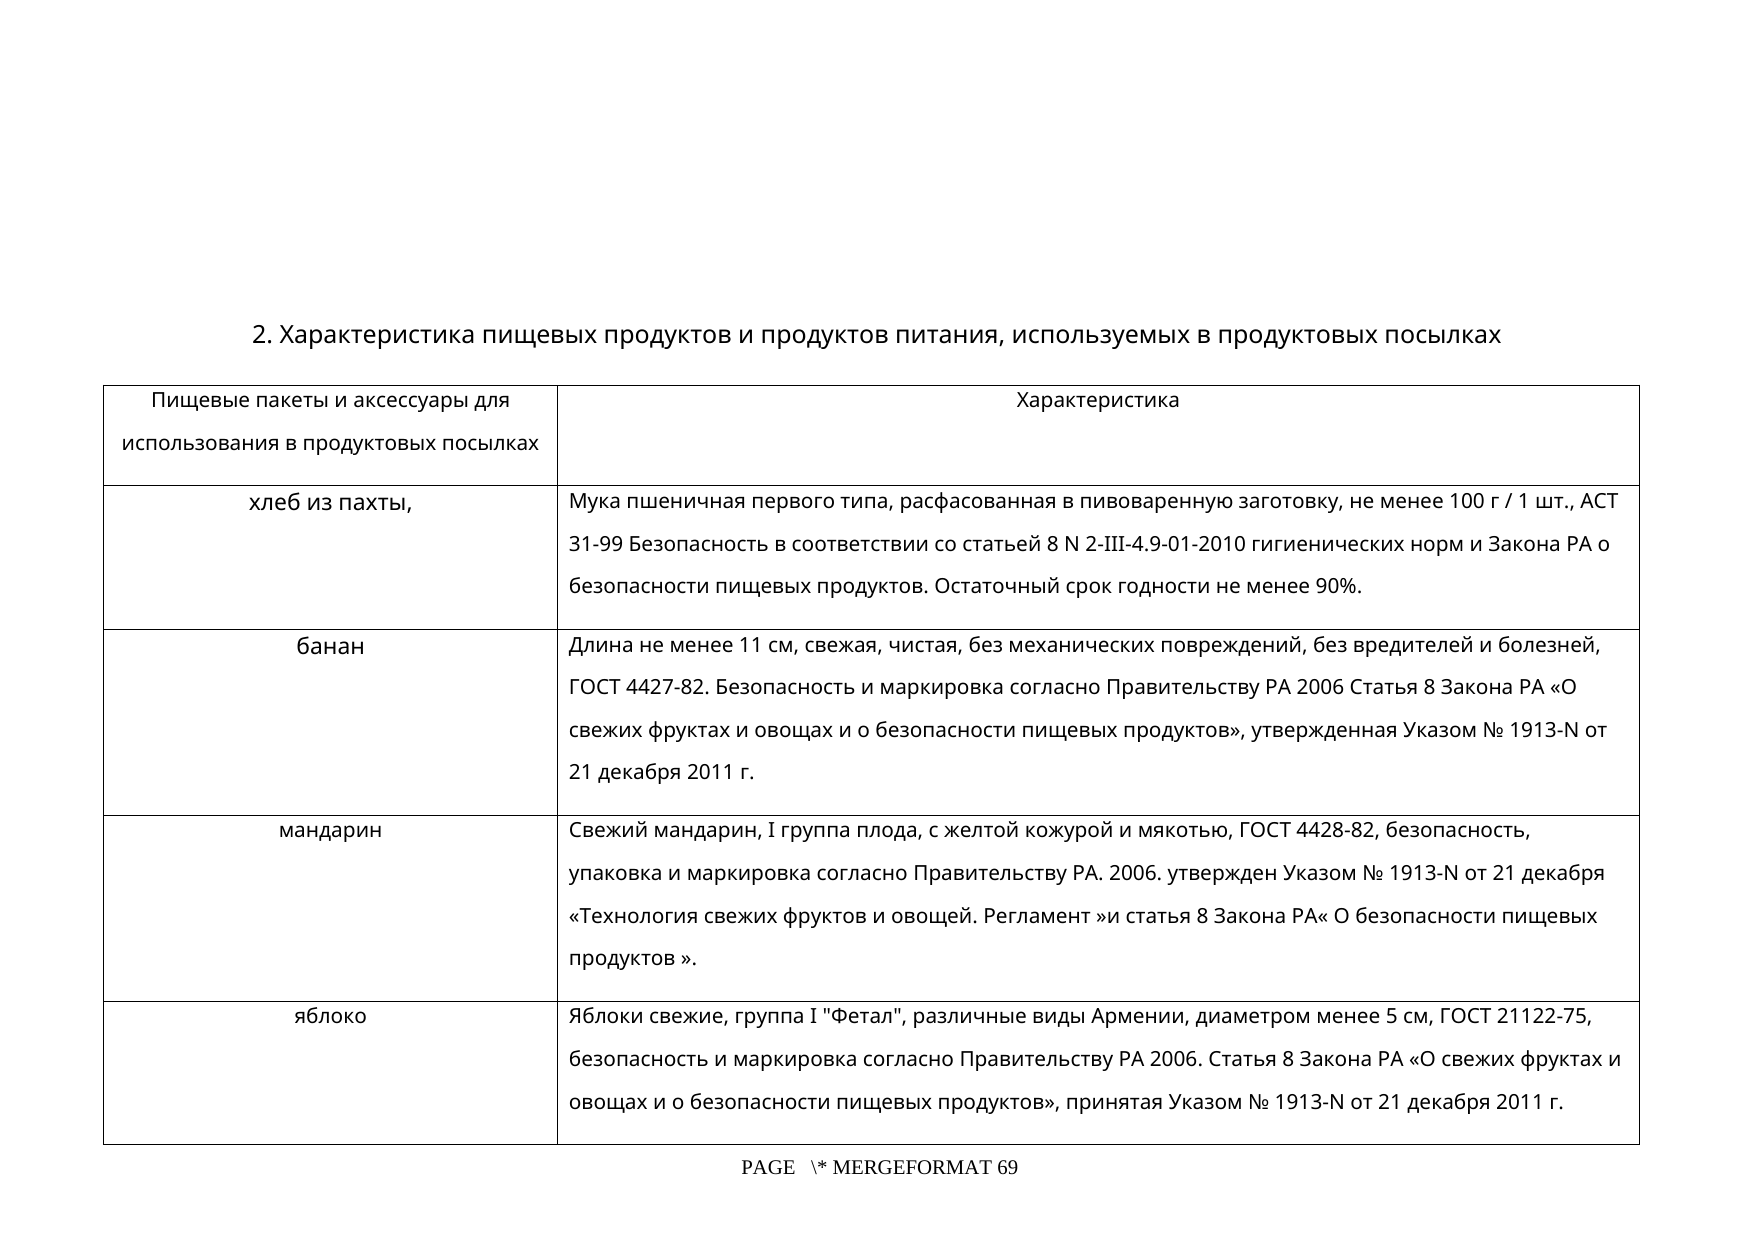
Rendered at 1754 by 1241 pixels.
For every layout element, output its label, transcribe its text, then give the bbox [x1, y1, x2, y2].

text 2. Характеристика пищевых продуктов и продуктов питания, используемых в продуктовых посылках [148, 317, 1606, 351]
table_header Пищевые пакеты и аксессуары для использования в продуктовых посылках [104, 386, 557, 485]
table_cell мандарин [104, 816, 557, 1001]
table_cell хлеб из пахты, [104, 486, 557, 629]
table_cell Мука пшеничная первого типа, расфасованная в пивоваренную заготовку, не менее 100 г / 1 шт., АСТ 31-99 Безопасность в соответствии со статьей 8 N 2-III-4.9-01-2010 гигиенических норм и Закона РА о безопасности пищевых продуктов. Остаточный срок годности не менее 90%. [558, 486, 1639, 629]
table_cell яблоко [104, 1002, 557, 1144]
table_cell Свежий мандарин, I группа плода, с желтой кожурой и мякотью, ГОСТ 4428-82, безопасность, упаковка и маркировка согласно Правительству РА. 2006. утвержден Указом № 1913-N от 21 декабря «Технология свежих фруктов и овощей. Регламент »и статья 8 Закона РА« О безопасности пищевых продуктов ». [558, 816, 1639, 1001]
table_cell Длина не менее 11 см, свежая, чистая, без механических повреждений, без вредителей и болезней, ГОСТ 4427-82. Безопасность и маркировка согласно Правительству РА 2006 Статья 8 Закона РА «О свежих фруктах и овощах и о безопасности пищевых продуктов», утвержденная Указом № 1913-N от 21 декабря 2011 г. [558, 630, 1639, 814]
table_cell Яблоки свежие, группа I "Фетал", различные виды Армении, диаметром менее 5 см, ГОСТ 21122-75, безопасность и маркировка согласно Правительству РА 2006. Статья 8 Закона РА «О свежих фруктах и овощах и о безопасности пищевых продуктов», принятая Указом № 1913-N от 21 декабря 2011 г. [558, 1002, 1639, 1144]
table_cell банан [104, 630, 557, 814]
table_header Характеристика [558, 386, 1639, 485]
